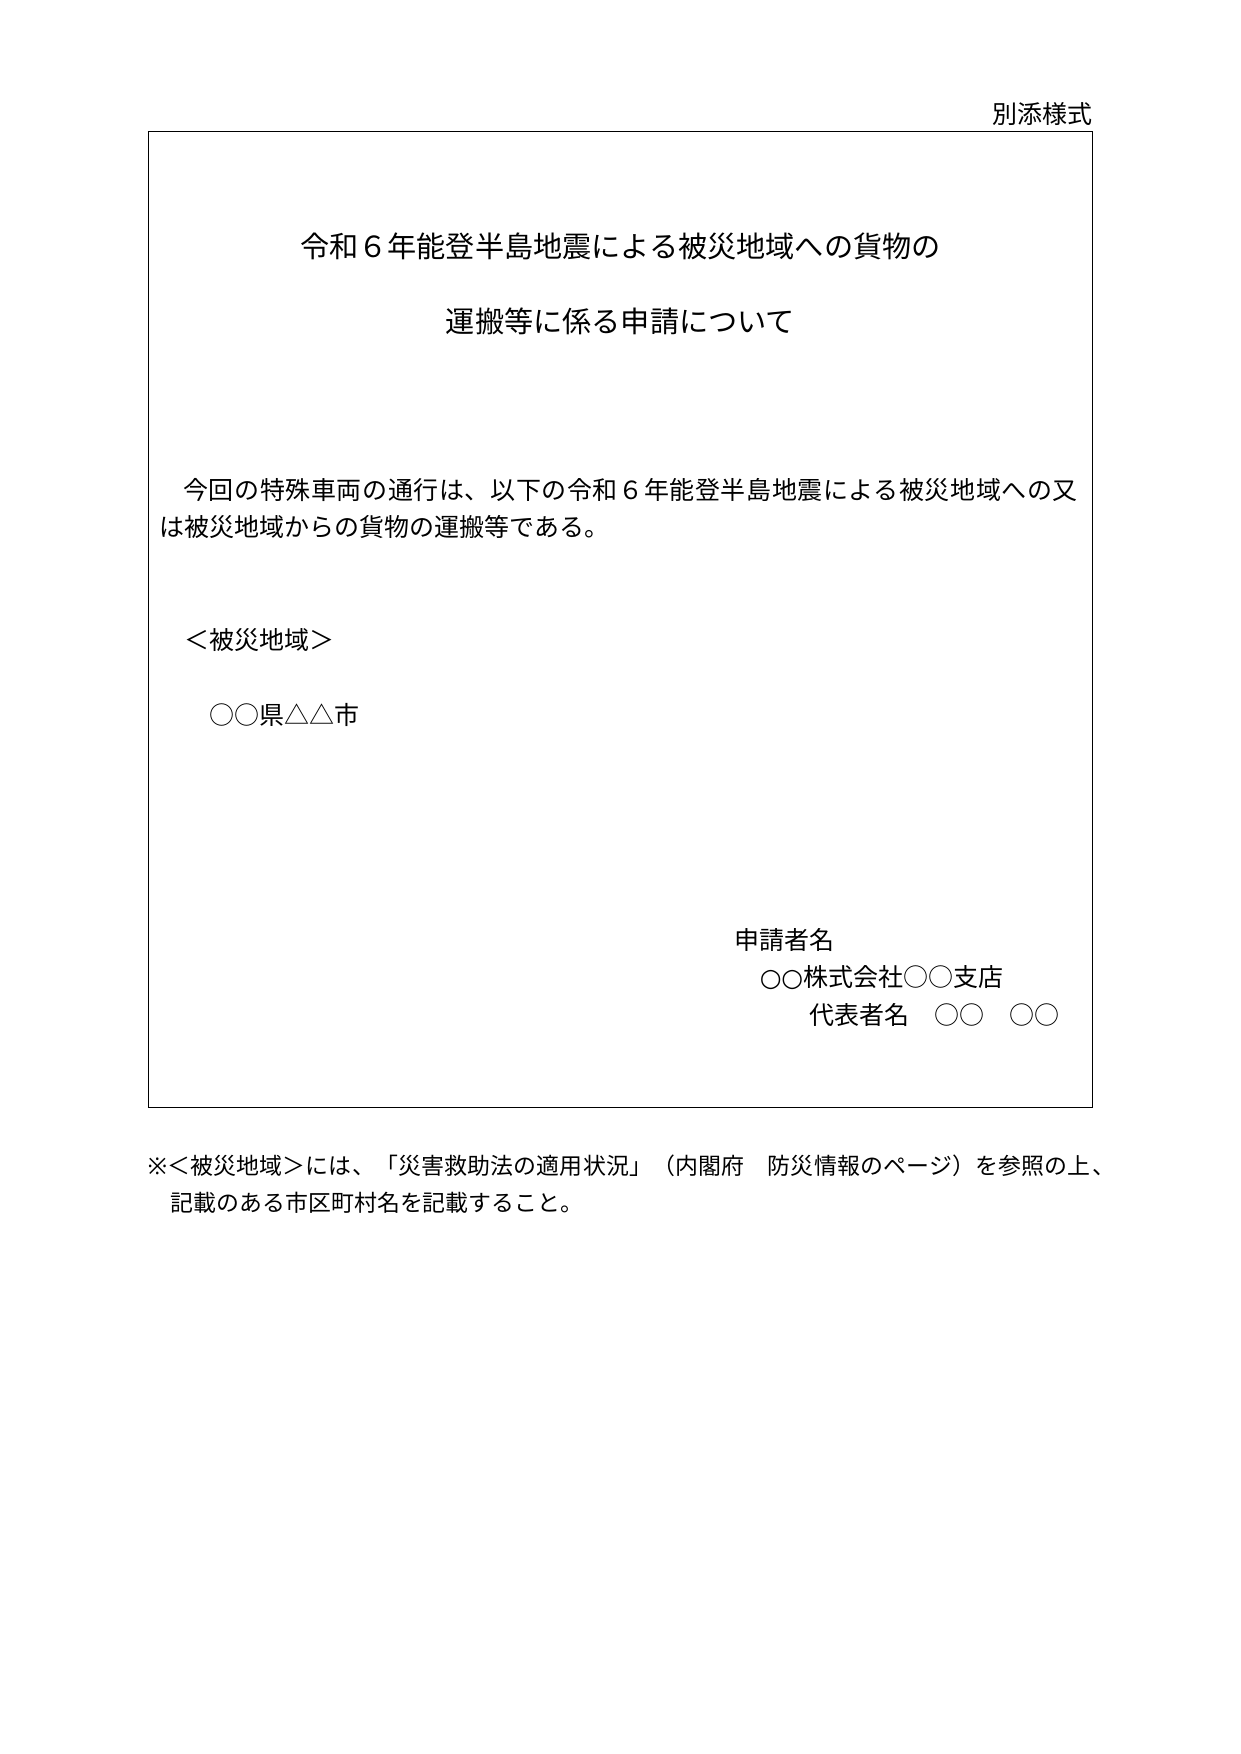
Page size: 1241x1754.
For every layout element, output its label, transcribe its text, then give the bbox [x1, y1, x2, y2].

table_header 令和６年能登半島地震による被災地域への貨物の 運搬等に係る申請について 今回の特殊車両の通行は、以下の令和６年能登半島地震による被災地域への又は被災地域からの貨物の運搬等である。 ＜被災地域＞ ○○県△△市 申請者名 ○○株式会社○○支店 代表者名 ○○ ○○ [149, 132, 1092, 1107]
text ※＜被災地域＞には、「災害救助法の適用状況」（内閣府 防災情報のページ）を参照の上、記載のある市区町村名を記載すること。 [148, 1146, 1092, 1221]
text 別添様式 [148, 93, 1092, 131]
